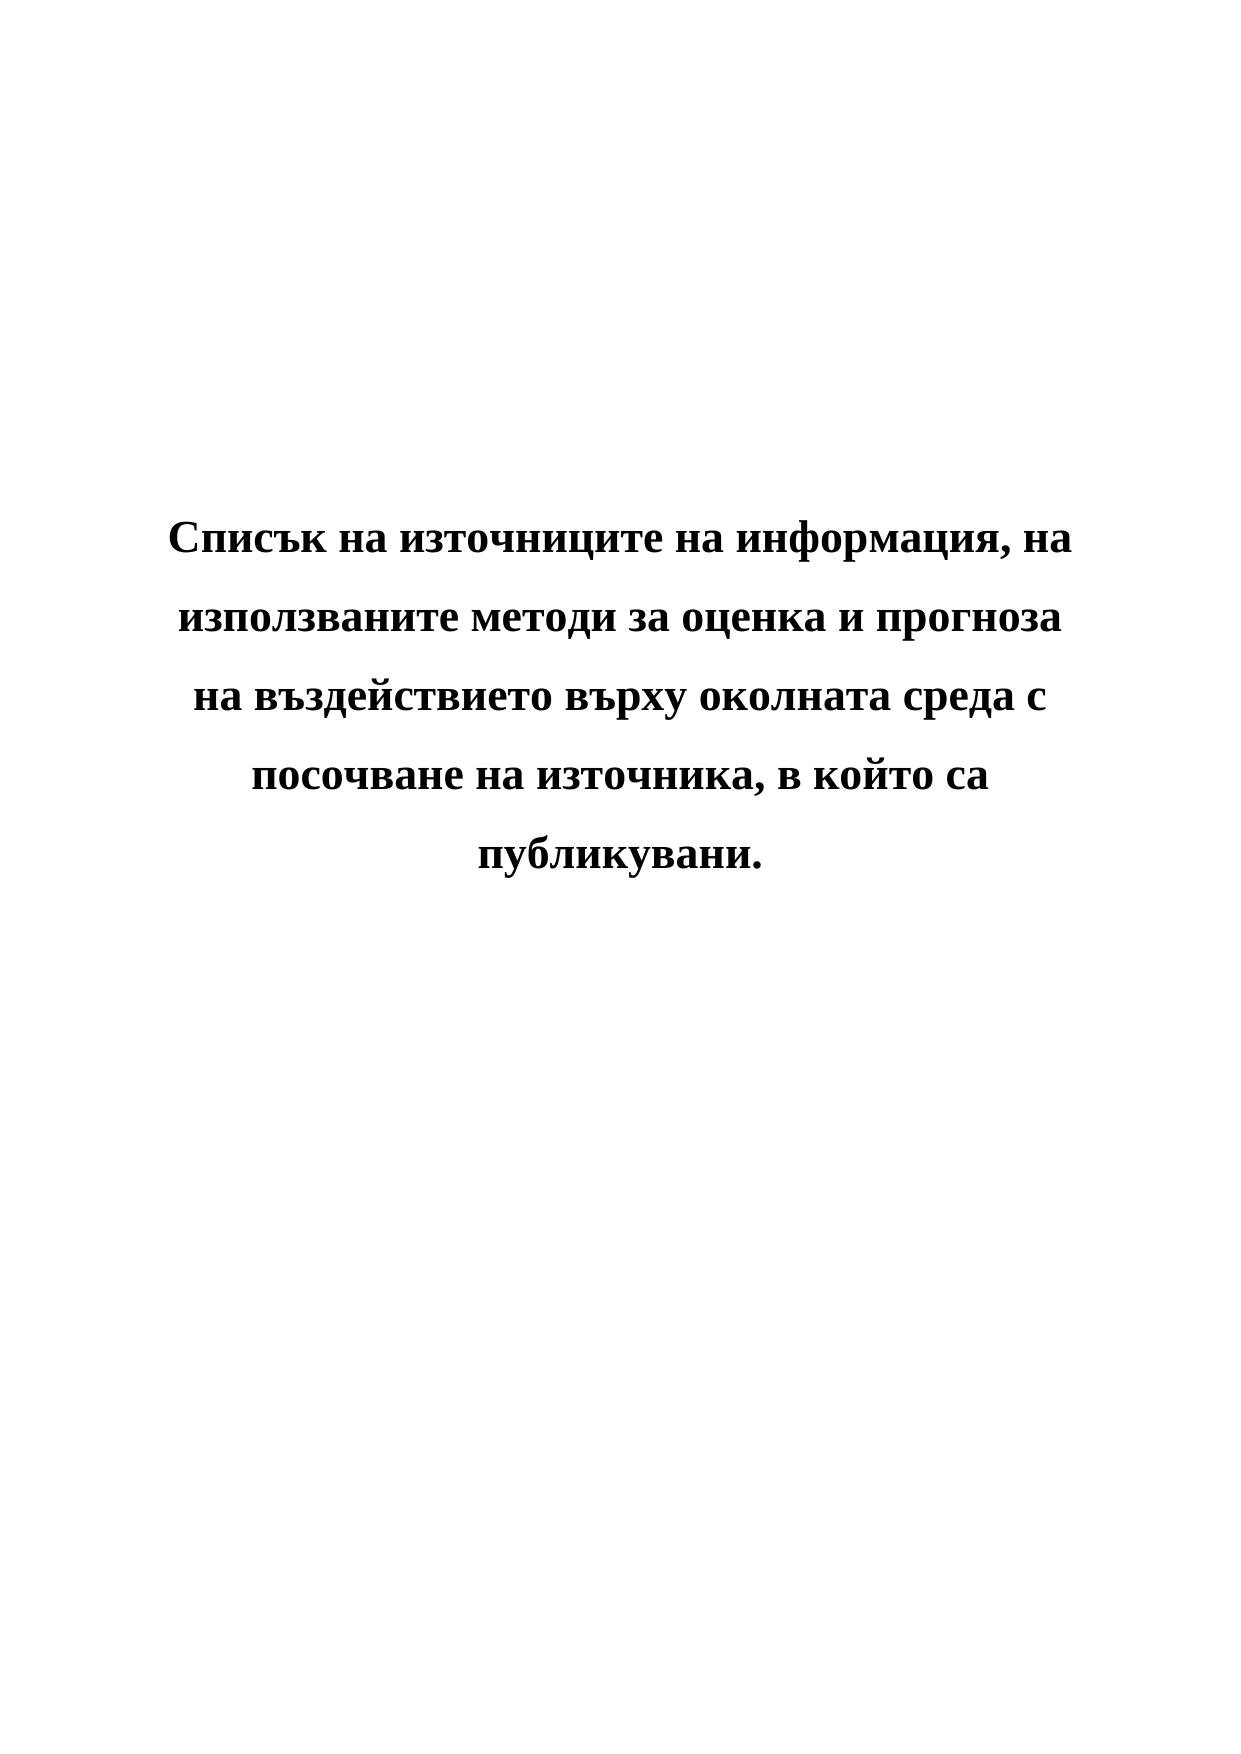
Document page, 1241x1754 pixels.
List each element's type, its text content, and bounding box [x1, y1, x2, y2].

text Списък на източниците на информация, на използваните методи за оценка и прогноза на въздействието върху околната среда с посочване на източника, в който са публикувани. [150, 509, 1090, 878]
